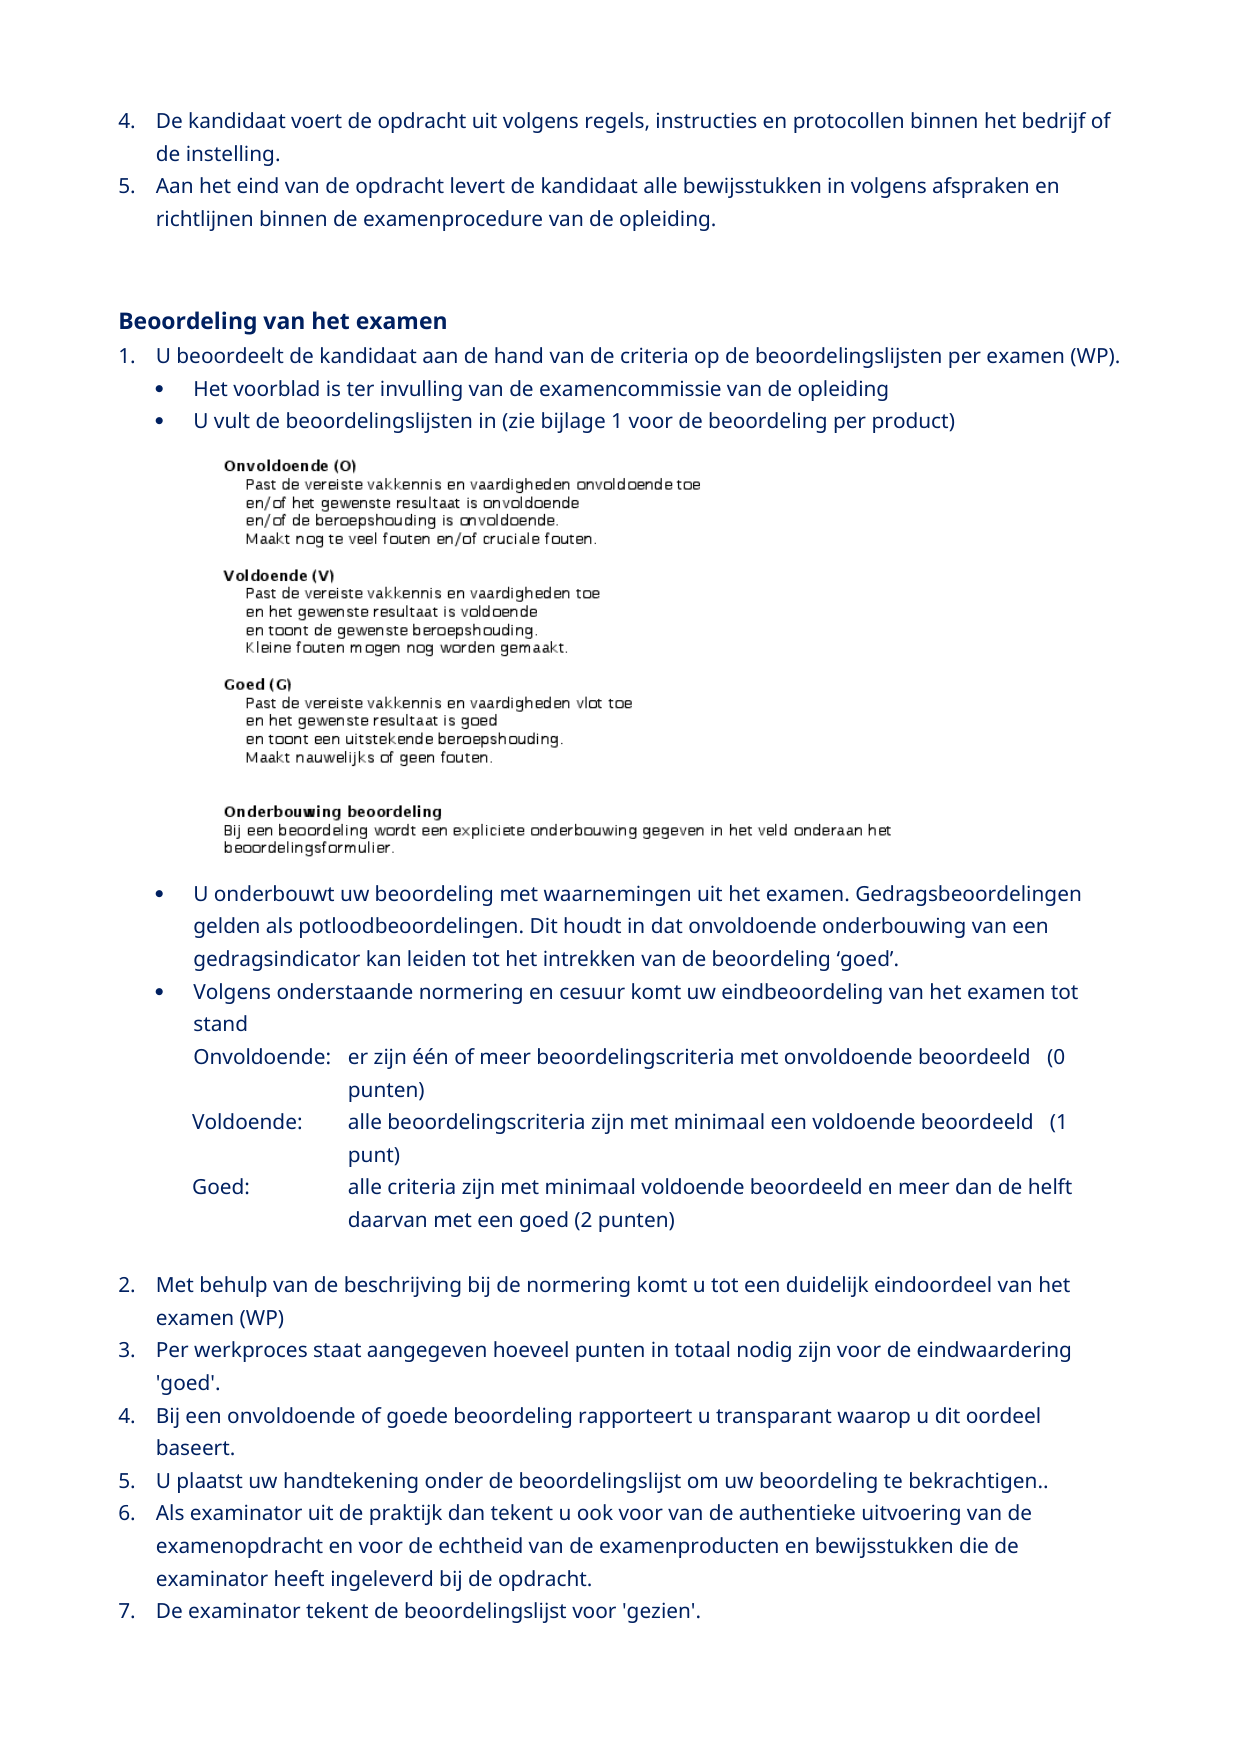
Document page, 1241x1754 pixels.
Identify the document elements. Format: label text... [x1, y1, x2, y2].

list Goed: alle criteria zijn met minimaal voldoende beoordeeld en meer dan de helft daarvan met een goed (2 punten) [192, 1172, 1122, 1233]
list De kandidaat voert de opdracht uit volgens regels, instructies en protocollen binnen het bedrijf of de instelling. [118, 106, 1122, 167]
list U vult de beoordelingslijsten in (zie bijlage 1 voor de beoordeling per product) [156, 406, 1122, 435]
list U beoordeelt de kandidaat aan de hand van de criteria op de beoordelingslijsten per examen (WP). [118, 341, 1122, 370]
picture [193, 439, 915, 875]
list Bij een onvoldoende of goede beoordeling rapporteert u transparant waarop u dit oordeel baseert. [118, 1401, 1122, 1462]
list De examinator tekent de beoordelingslijst voor 'gezien'. [118, 1596, 1122, 1625]
list U onderbouwt uw beoordeling met waarnemingen uit het examen. Gedragsbeoordelingen gelden als potloodbeoordelingen. Dit houdt in dat onvoldoende onderbouwing van een gedragsindicator kan leiden tot het intrekken van de beoordeling ‘goed’. [156, 879, 1122, 973]
list Met behulp van de beschrijving bij de normering komt u tot een duidelijk eindoordeel van het examen (WP) [118, 1270, 1122, 1331]
list Onvoldoende: er zijn één of meer beoordelingscriteria met onvoldoende beoordeeld (0 punten) [193, 1042, 1122, 1103]
text Beoordeling van het examen [118, 305, 1122, 337]
list Als examinator uit de praktijk dan tekent u ook voor van de authentieke uitvoering van de examenopdracht en voor de echtheid van de examenproducten en bewijsstukken die de examinator heeft ingeleverd bij de opdracht. [118, 1498, 1122, 1592]
list Het voorblad is ter invulling van de examencommissie van de opleiding [156, 374, 1122, 402]
list Voldoende: alle beoordelingscriteria zijn met minimaal een voldoende beoordeeld (1 punt) [192, 1107, 1122, 1168]
list Per werkproces staat aangegeven hoeveel punten in totaal nodig zijn voor de eindwaardering 'goed'. [118, 1336, 1122, 1397]
list U plaatst uw handtekening onder de beoordelingslijst om uw beoordeling te bekrachtigen.. [118, 1466, 1122, 1494]
list Aan het eind van de opdracht levert de kandidaat alle bewijsstukken in volgens afspraken en richtlijnen binnen de examenprocedure van de opleiding. [118, 172, 1122, 233]
list Volgens onderstaande normering en cesuur komt uw eindbeoordeling van het examen tot stand [156, 977, 1122, 1038]
